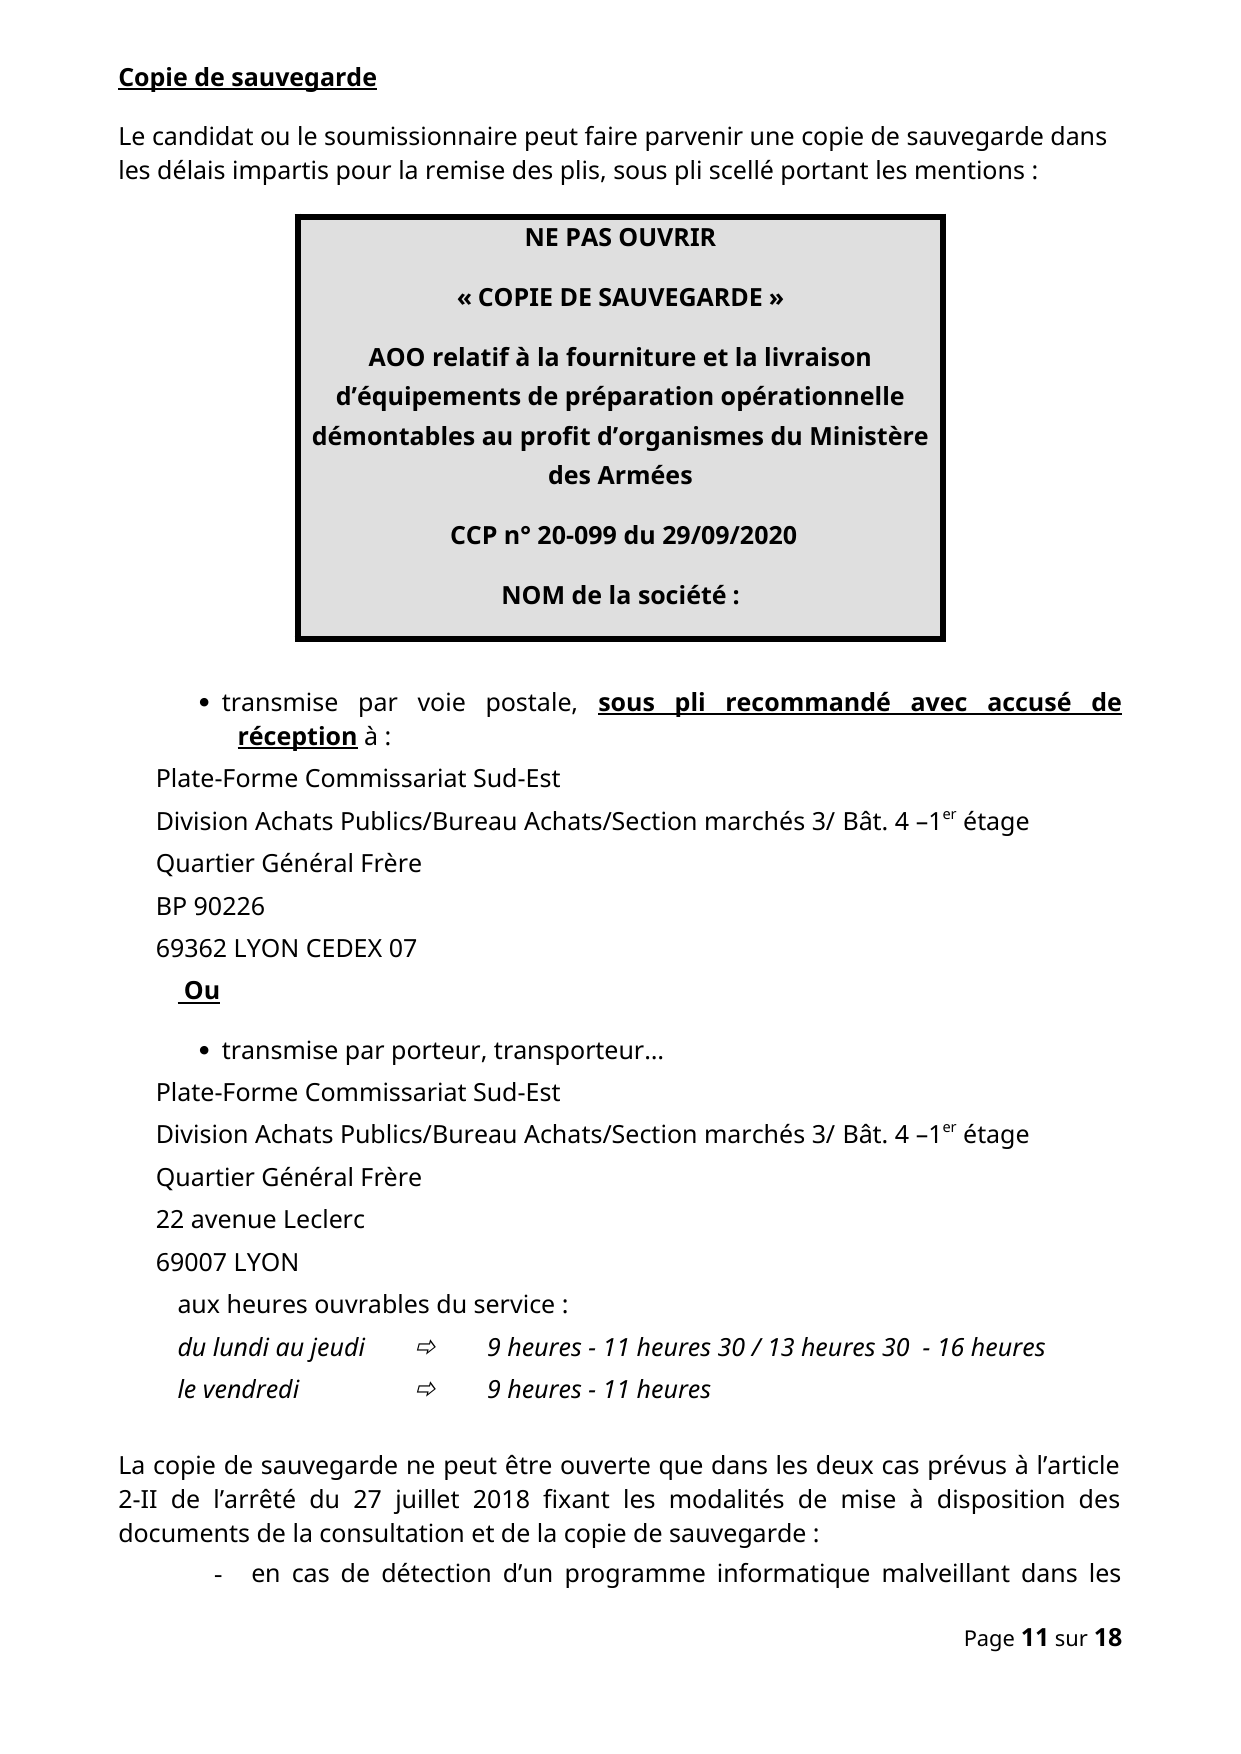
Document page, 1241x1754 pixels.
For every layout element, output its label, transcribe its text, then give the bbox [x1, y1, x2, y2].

list transmise par porteur, transporteur… [200, 1032, 1138, 1066]
text le vendredi 9 heures - 11 heures [177, 1372, 1138, 1406]
text Ou [177, 973, 1138, 1007]
table_header NE PAS OUVRIR « COPIE DE SAUVEGARDE » AOO relatif à la fourniture et la livraison d’équipements de préparation opérationnelle démontables au profit d’organismes du Ministère des Armées CCP n° 20-099 du 29/09/2020 NOM de la société : [301, 220, 940, 636]
text Division Achats Publics/Bureau Achats/Section marchés 3/ Bât. 4 –1er étage [156, 1117, 1122, 1151]
text Division Achats Publics/Bureau Achats/Section marchés 3/ Bât. 4 –1er étage [156, 803, 1122, 837]
text Quartier Général Frère [156, 846, 1122, 880]
text Copie de sauvegarde [118, 59, 1122, 93]
text 22 avenue Leclerc [156, 1202, 1122, 1236]
text aux heures ouvrables du service : [177, 1287, 1138, 1321]
text 69362 LYON CEDEX 07 [156, 931, 1122, 965]
text Plate-Forme Commissariat Sud-Est [156, 1075, 1122, 1109]
text La copie de sauvegarde ne peut être ouverte que dans les deux cas prévus à l’article 2-II de l’arrêté du 27 juillet 2018 fixant les modalités de mise à disposition des documents de la consultation et de la copie de sauvegarde : [118, 1448, 1122, 1550]
text BP 90226 [156, 888, 1122, 922]
text du lundi au jeudi 9 heures - 11 heures 30 / 13 heures 30 - 16 heures [177, 1329, 1122, 1363]
list transmise par voie postale, sous pli recommandé avec accusé de réception à : [200, 684, 1122, 753]
text Plate-Forme Commissariat Sud-Est [156, 761, 1122, 795]
text Le candidat ou le soumissionnaire peut faire parvenir une copie de sauvegarde dans les délais impartis pour la remise des plis, sous pli scellé portant les mentions : [118, 93, 1122, 213]
text 69007 LYON [156, 1244, 1122, 1278]
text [214, 1556, 1122, 1590]
text Quartier Général Frère [156, 1159, 1122, 1194]
